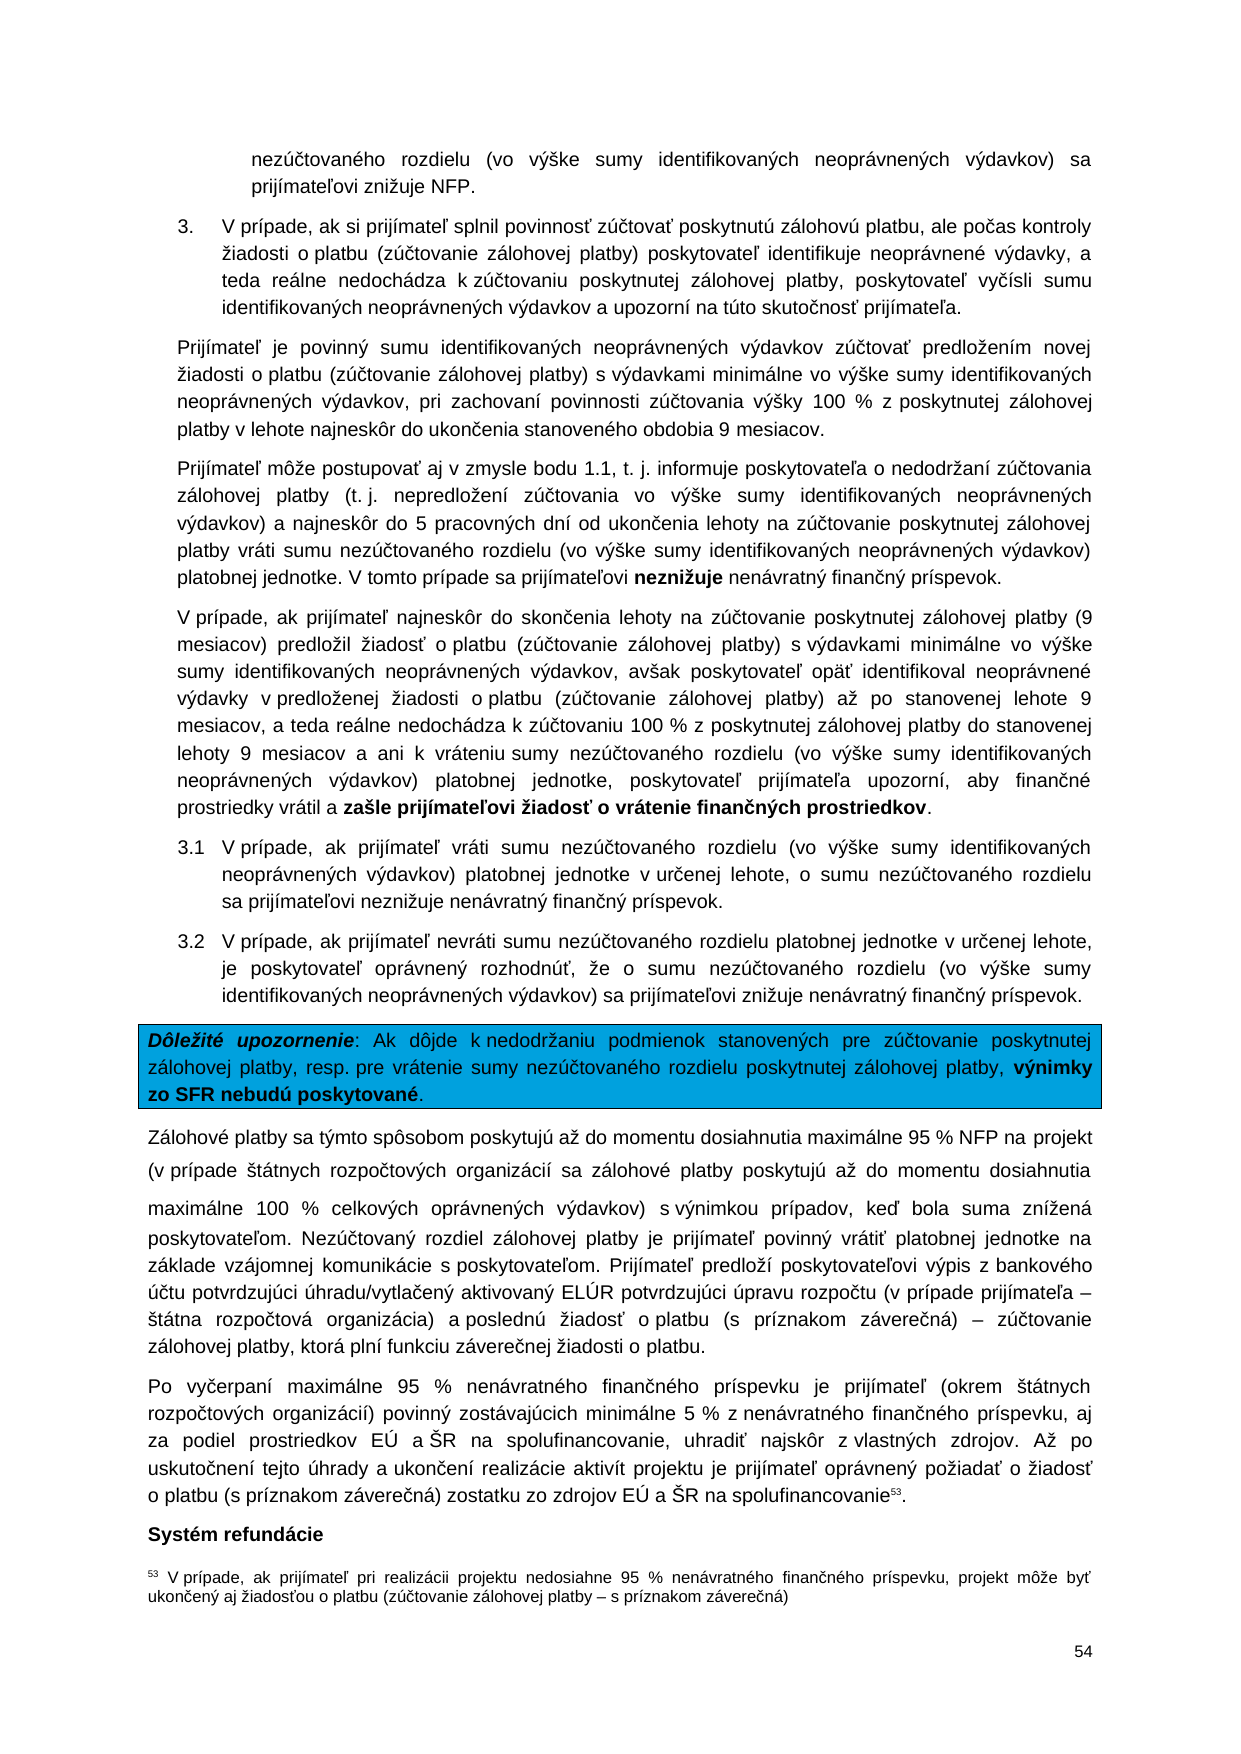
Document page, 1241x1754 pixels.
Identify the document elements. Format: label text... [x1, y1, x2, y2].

text Po vyčerpaní maximálne 95 % nenávratného finančného príspevku je prijímateľ (okrem štátnych rozpočtových organizácií) povinný zostávajúcich minimálne 5 % z nenávratného finančného príspevku, aj za podiel prostriedkov EÚ a ŠR na spolufinancovanie, uhradiť najskôr z vlastných zdrojov. Až po uskutočnení tejto úhrady a ukončení realizácie aktivít projektu je prijímateľ oprávnený požiadať o žiadosť o platbu (s príznakom záverečná) zostatku zo zdrojov EÚ a ŠR na spolufinancovanie. [148, 1375, 1092, 1506]
list V prípade, ak prijímateľ nevráti sumu nezúčtovaného rozdielu platobnej jednotke v určenej lehote, je poskytovateľ oprávnený rozhodnúť, že o sumu nezúčtovaného rozdielu (vo výške sumy identifikovaných neoprávnených výdavkov) sa prijímateľovi znižuje nenávratný finančný príspevok. [177, 929, 1092, 1007]
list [207, 148, 1092, 198]
text Systém refundácie [148, 1523, 1092, 1546]
list V prípade, ak si prijímateľ splnil povinnosť zúčtovať poskytnutú zálohovú platbu, ale počas kontroly žiadosti o platbu (zúčtovanie zálohovej platby) poskytovateľ identifikuje neoprávnené výdavky, a teda reálne nedochádza k zúčtovaniu poskytnutej zálohovej platby, poskytovateľ vyčísli sumu identifikovaných neoprávnených výdavkov a upozorní na túto skutočnosť prijímateľa. [177, 214, 1092, 319]
text Prijímateľ môže postupovať aj v zmysle bodu 1.1, t. j. informuje poskytovateľa o nedodržaní zúčtovania zálohovej platby (t. j. nepredložení zúčtovania vo výške sumy identifikovaných neoprávnených výdavkov) a najneskôr do 5 pracovných dní od ukončenia lehoty na zúčtovanie poskytnutej zálohovej platby vráti sumu nezúčtovaného rozdielu (vo výške sumy identifikovaných neoprávnených výdavkov) platobnej jednotke. V tomto prípade sa prijímateľovi neznižuje nenávratný finančný príspevok. [177, 457, 1092, 588]
text V prípade, ak prijímateľ najneskôr do skončenia lehoty na zúčtovanie poskytnutej zálohovej platby (9 mesiacov) predložil žiadosť o platbu (zúčtovanie zálohovej platby) s výdavkami minimálne vo výške sumy identifikovaných neoprávnených výdavkov, avšak poskytovateľ opäť identifikoval neoprávnené výdavky v predloženej žiadosti o platbu (zúčtovanie zálohovej platby) až po stanovenej lehote 9 mesiacov, a teda reálne nedochádza k zúčtovaniu 100 % z poskytnutej zálohovej platby do stanovenej lehoty 9 mesiacov a ani k vráteniu sumy nezúčtovaného rozdielu (vo výške sumy identifikovaných neoprávnených výdavkov) platobnej jednotke, poskytovateľ prijímateľa upozorní, aby finančné prostriedky vrátil a zašle prijímateľovi žiadosť o vrátenie finančných prostriedkov. [177, 606, 1092, 818]
text Prijímateľ je povinný sumu identifikovaných neoprávnených výdavkov zúčtovať predložením novej žiadosti o platbu (zúčtovanie zálohovej platby) s výdavkami minimálne vo výške sumy identifikovaných neoprávnených výdavkov, pri zachovaní povinnosti zúčtovania výšky 100 % z poskytnutej zálohovej platby v lehote najneskôr do ukončenia stanoveného obdobia 9 mesiacov. [177, 336, 1092, 440]
list V prípade, ak prijímateľ vráti sumu nezúčtovaného rozdielu (vo výške sumy identifikovaných neoprávnených výdavkov) platobnej jednotke v určenej lehote, o sumu nezúčtovaného rozdielu sa prijímateľovi neznižuje nenávratný finančný príspevok. [177, 836, 1092, 913]
text Dôležité upozornenie: Ak dôjde k nedodržaniu podmienok stanovených pre zúčtovanie poskytnutej zálohovej platby, resp. pre vrátenie sumy nezúčtovaného rozdielu poskytnutej zálohovej platby, výnimky zo SFR nebudú poskytované. [139, 1025, 1101, 1108]
text Zálohové platby sa týmto spôsobom poskytujú až do momentu dosiahnutia maximálne 95 % NFP na projekt (v prípade štátnych rozpočtových organizácií sa zálohové platby poskytujú až do momentu dosiahnutia maximálne 100 % celkových oprávnených výdavkov) s výnimkou prípadov, keď bola suma znížená poskytovateľom. Nezúčtovaný rozdiel zálohovej platby je prijímateľ povinný vrátiť platobnej jednotke na základe vzájomnej komunikácie s poskytovateľom. Prijímateľ predloží poskytovateľovi výpis z bankového účtu potvrdzujúci úhradu/vytlačený aktivovaný ELÚR potvrdzujúci úpravu rozpočtu (v prípade prijímateľa – štátna rozpočtová organizácia) a poslednú žiadosť o platbu (s príznakom záverečná) – zúčtovanie zálohovej platby, ktorá plní funkciu záverečnej žiadosti o platbu. [148, 1126, 1092, 1358]
